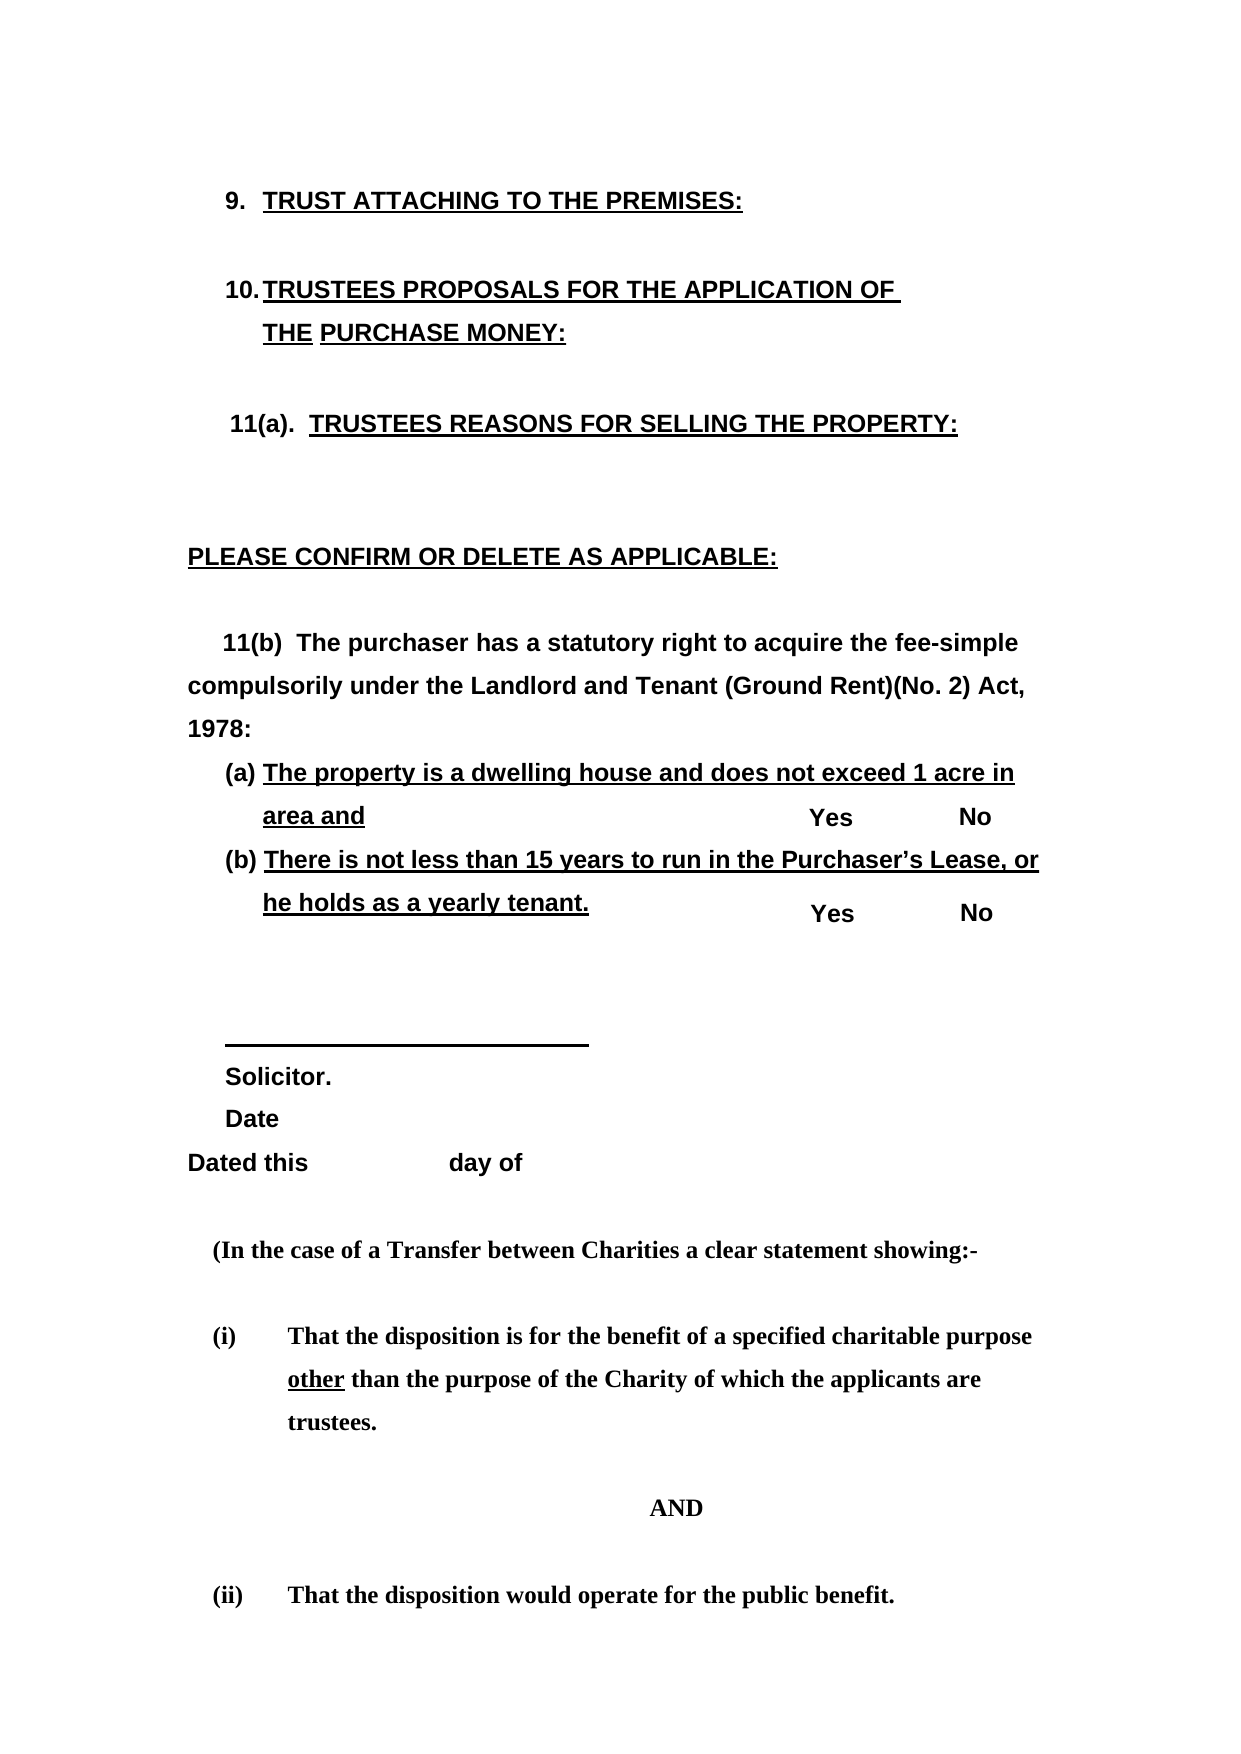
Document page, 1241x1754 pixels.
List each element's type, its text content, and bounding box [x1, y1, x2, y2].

text AND [287, 1493, 1065, 1522]
list That the disposition is for the benefit of a specified charitable purpose other than the purpose of the Charity of which the applicants are trustees. [212, 1321, 1065, 1436]
list TRUST ATTACHING TO THE PREMISES: [225, 186, 1065, 214]
list The property is a dwelling house and does not exceed 1 acre in [225, 757, 1065, 786]
text PLEASE CONFIRM OR DELETE AS APPLICABLE: [187, 542, 1065, 570]
text Dated this day of [187, 1148, 1065, 1176]
text Solicitor. Date [225, 1062, 333, 1133]
text 11(b) The purchaser has a statutory right to acquire the fee-simple compulsorily under the Landlord and Tenant (Ground Rent)(No. 2) Act, 1978: [187, 628, 1027, 743]
text 11(a). TRUSTEES REASONS FOR SELLING THE PROPERTY: [229, 409, 1065, 438]
text area and [262, 801, 366, 829]
list TRUSTEES PROPOSALS FOR THE APPLICATION OF THE PURCHASE MONEY: [225, 275, 951, 346]
text Yes No [810, 898, 1065, 928]
list That the disposition would operate for the public benefit. [212, 1580, 1065, 1608]
text he holds as a yearly tenant. [262, 888, 589, 913]
text Yes No [808, 802, 1065, 832]
text (In the case of a Transfer between Charities a clear statement showing:- [212, 1235, 1065, 1263]
list There is not less than 15 years to run in the Purchaser’s Lease, or [225, 845, 1065, 873]
